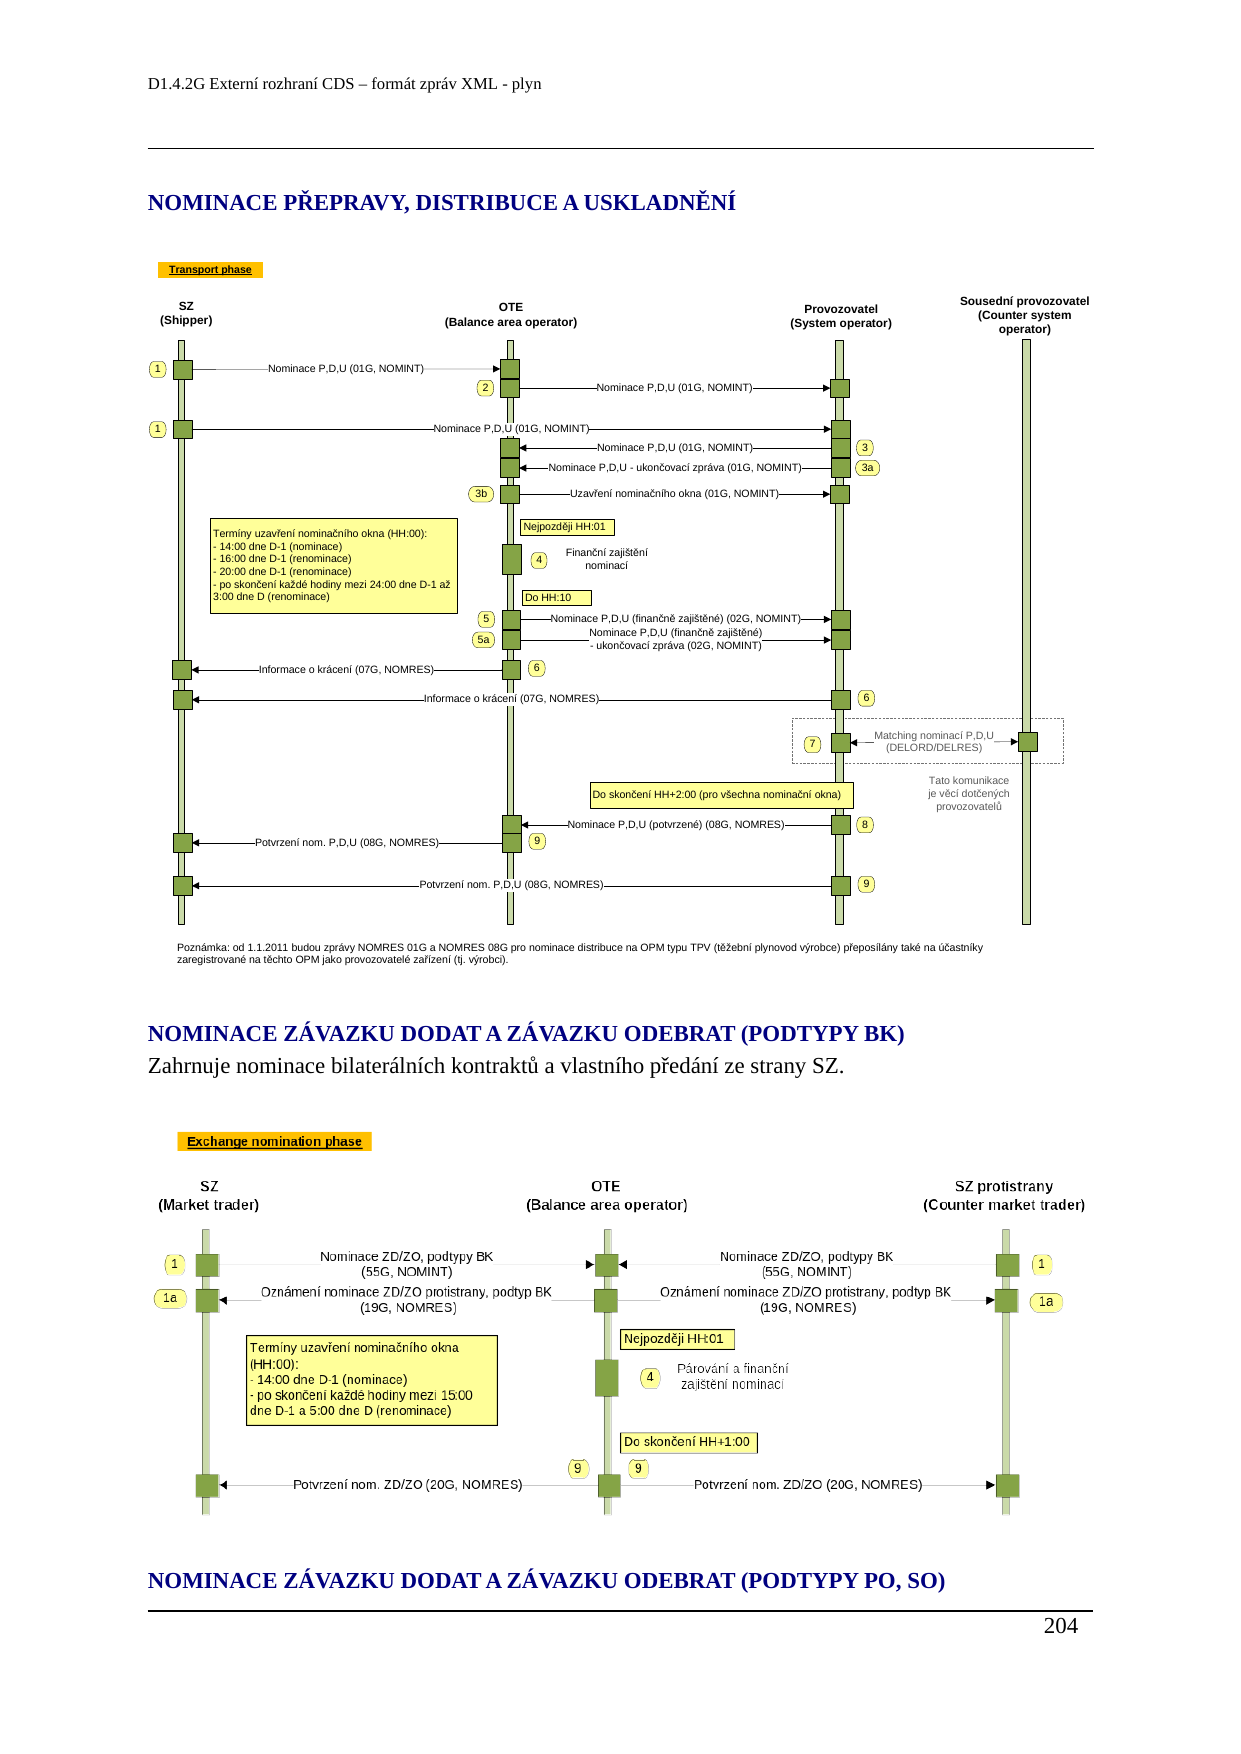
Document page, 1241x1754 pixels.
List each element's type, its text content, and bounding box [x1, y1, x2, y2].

subtitle Nominace závazku dodat a závazku odebrat (podtypy BK) [148, 1020, 1092, 1046]
text Zahrnuje nominace bilaterálních kontraktů a vlastního předání ze strany SZ. [148, 1052, 1092, 1079]
subtitle Nominace přepravy, distribuce a uskladnění [148, 189, 1092, 215]
subtitle Nominace závazku dodat a závazku odebrat (podtypy PO, SO) [148, 1567, 1092, 1594]
